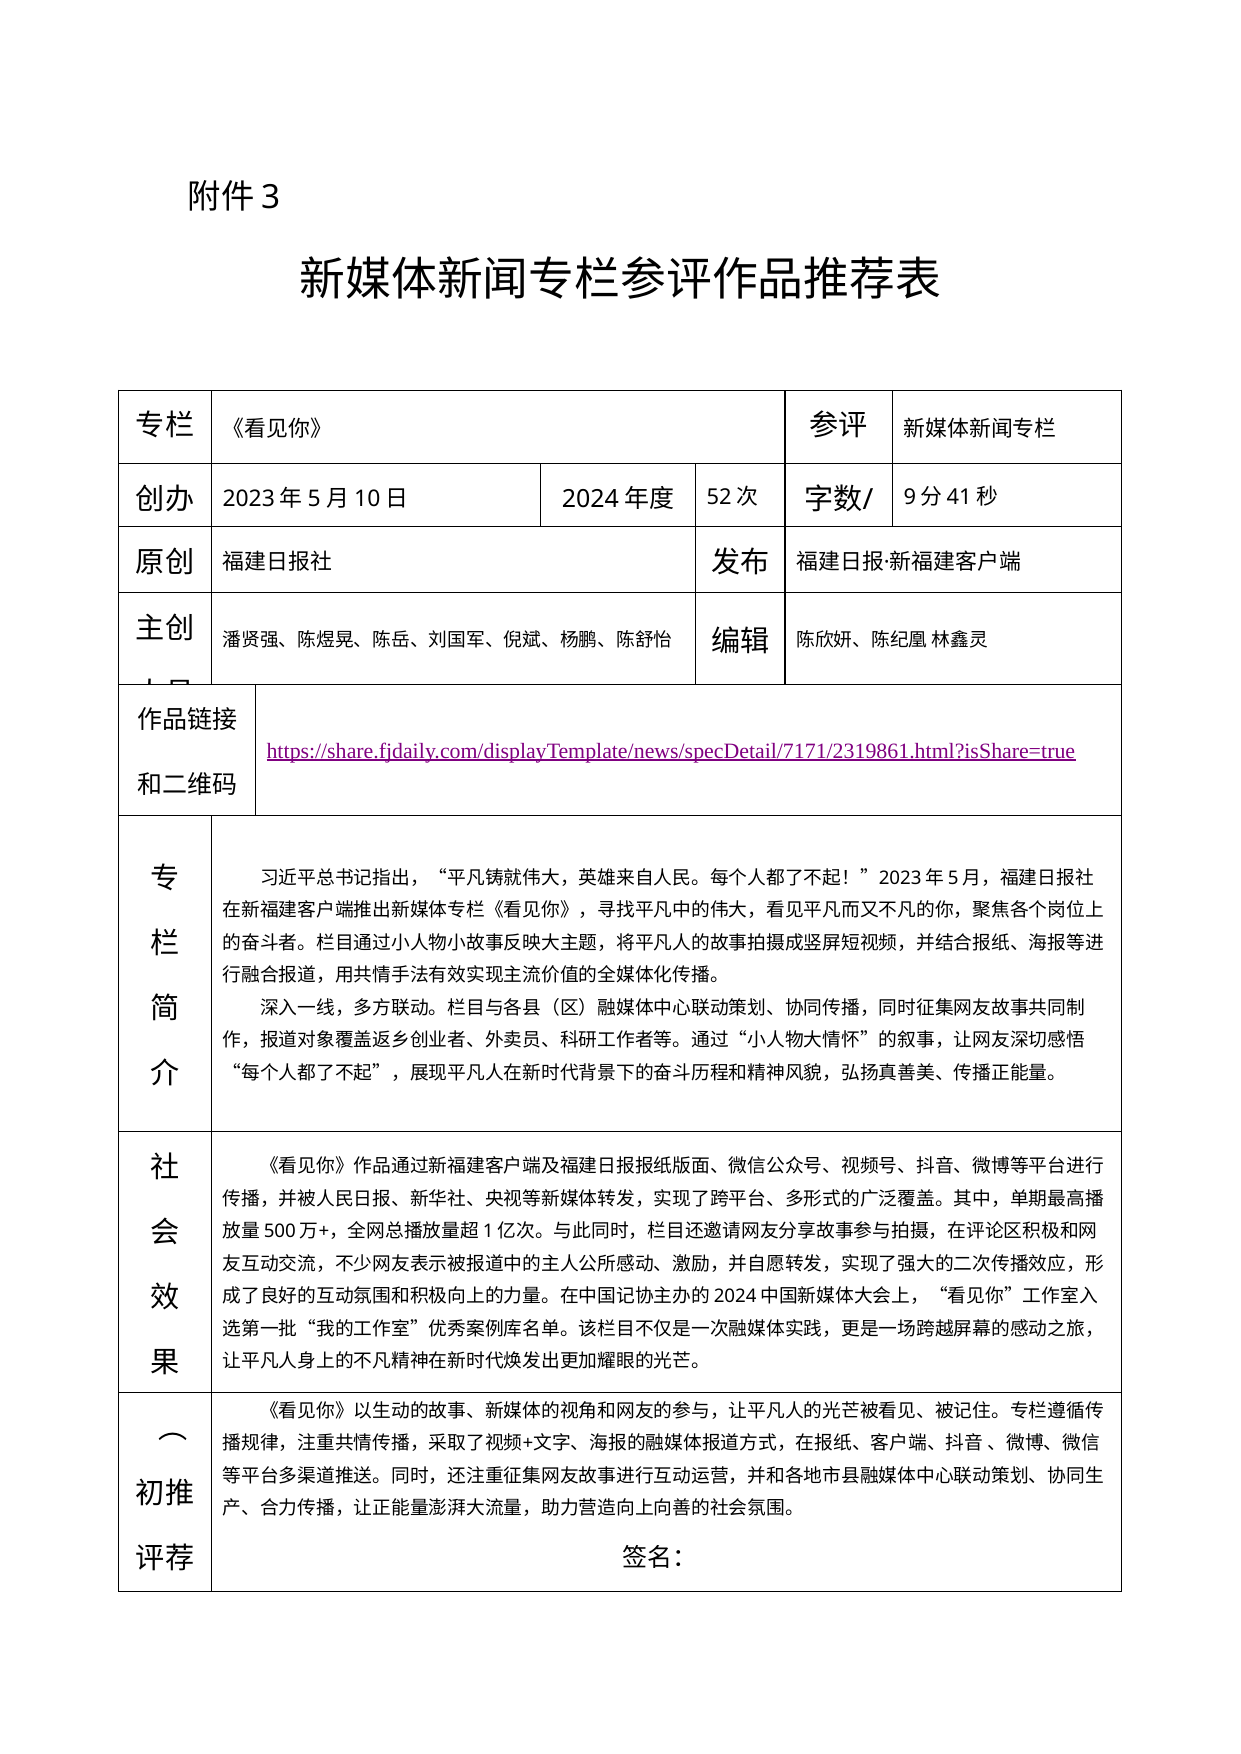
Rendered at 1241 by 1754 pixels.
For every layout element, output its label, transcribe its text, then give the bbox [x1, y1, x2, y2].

table_cell 潘贤强、陈煜晃、陈岳、刘国军、倪斌、杨鹏、陈舒怡 [212, 593, 695, 684]
table_cell 主创 人员 [119, 593, 211, 684]
table_cell 52次 [696, 464, 784, 526]
table_cell 字数/时长 [786, 464, 892, 526]
table_cell 编辑 [696, 593, 784, 684]
table_cell 9分41秒 [893, 464, 1121, 526]
table_header 专栏 名称 [119, 391, 211, 463]
table_cell 福建日报社 [212, 527, 695, 592]
table_cell 专 栏 简 介 [119, 816, 211, 1131]
table_cell 发布 平台 [696, 527, 784, 592]
table_cell 福建日报·新福建客户端 [786, 527, 1121, 592]
table_cell 《看见你》作品通过新福建客户端及福建日报报纸版面、微信公众号、视频号、抖音、微博等平台进行传播，并被人民日报、新华社、央视等新媒体转发，实现了跨平台、多形式的广泛覆盖。其中，单期最高播放量500万+，全网总播放量超1亿次。与此同时，栏目还邀请网友分享故事参与拍摄，在评论区积极和网友互动交流，不少网友表示被报道中的主人公所感动、激励，并自愿转发，实现了强大的二次传播效应，形成了良好的互动氛围和积极向上的力量。在中国记协主办的2024中国新媒体大会上，“看见你”工作室入选第一批“我的工作室”优秀案例库名单。该栏目不仅是一次融媒体实践，更是一场跨越屏幕的感动之旅，让平凡人身上的不凡精神在新时代焕发出更加耀眼的光芒。 [212, 1132, 1121, 1392]
text 附件3 [187, 162, 1053, 227]
text 新媒体新闻专栏参评作品推荐表 [187, 227, 1053, 324]
table_cell ︵ 初推 评荐 评理 语由 ︶ [119, 1393, 211, 1591]
table_cell 2024年度 发布总次数 [541, 464, 695, 526]
table_header 新媒体新闻专栏 [893, 391, 1121, 463]
table_header 参评 项目 [786, 391, 892, 463]
table_cell 原创 单位 [119, 527, 211, 592]
table_cell 社 会 效 果 [119, 1132, 211, 1392]
table_cell 作品链接 和二维码 [119, 685, 255, 815]
table_cell 2023年 5 月10日 [212, 464, 540, 526]
table_header 《看见你》 [212, 391, 784, 463]
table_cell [212, 1393, 1121, 1591]
table_cell 陈欣妍、陈纪凰 林鑫灵 [786, 593, 1121, 684]
table_cell 习近平总书记指出，“平凡铸就伟大，英雄来自人民。每个人都了不起！”2023年5月，福建日报社在新福建客户端推出新媒体专栏《看见你》，寻找平凡中的伟大，看见平凡而又不凡的你，聚焦各个岗位上的奋斗者。栏目通过小人物小故事反映大主题，将平凡人的故事拍摄成竖屏短视频，并结合报纸、海报等进行融合报道，用共情手法有效实现主流价值的全媒体化传播。 深入一线，多方联动。栏目与各县（区）融媒体中心联动策划、协同传播，同时征集网友故事共同制作，报道对象覆盖返乡创业者、外卖员、科研工作者等。通过“小人物大情怀”的叙事，让网友深切感悟“每个人都了不起”，展现平凡人在新时代背景下的奋斗历程和精神风貌，弘扬真善美、传播正能量。 [212, 816, 1121, 1131]
table_cell 创办 日期 [119, 464, 211, 526]
table_cell https://share.fjdaily.com/displayTemplate/news/specDetail/7171/2319861.html?isShare=true [256, 685, 1121, 815]
